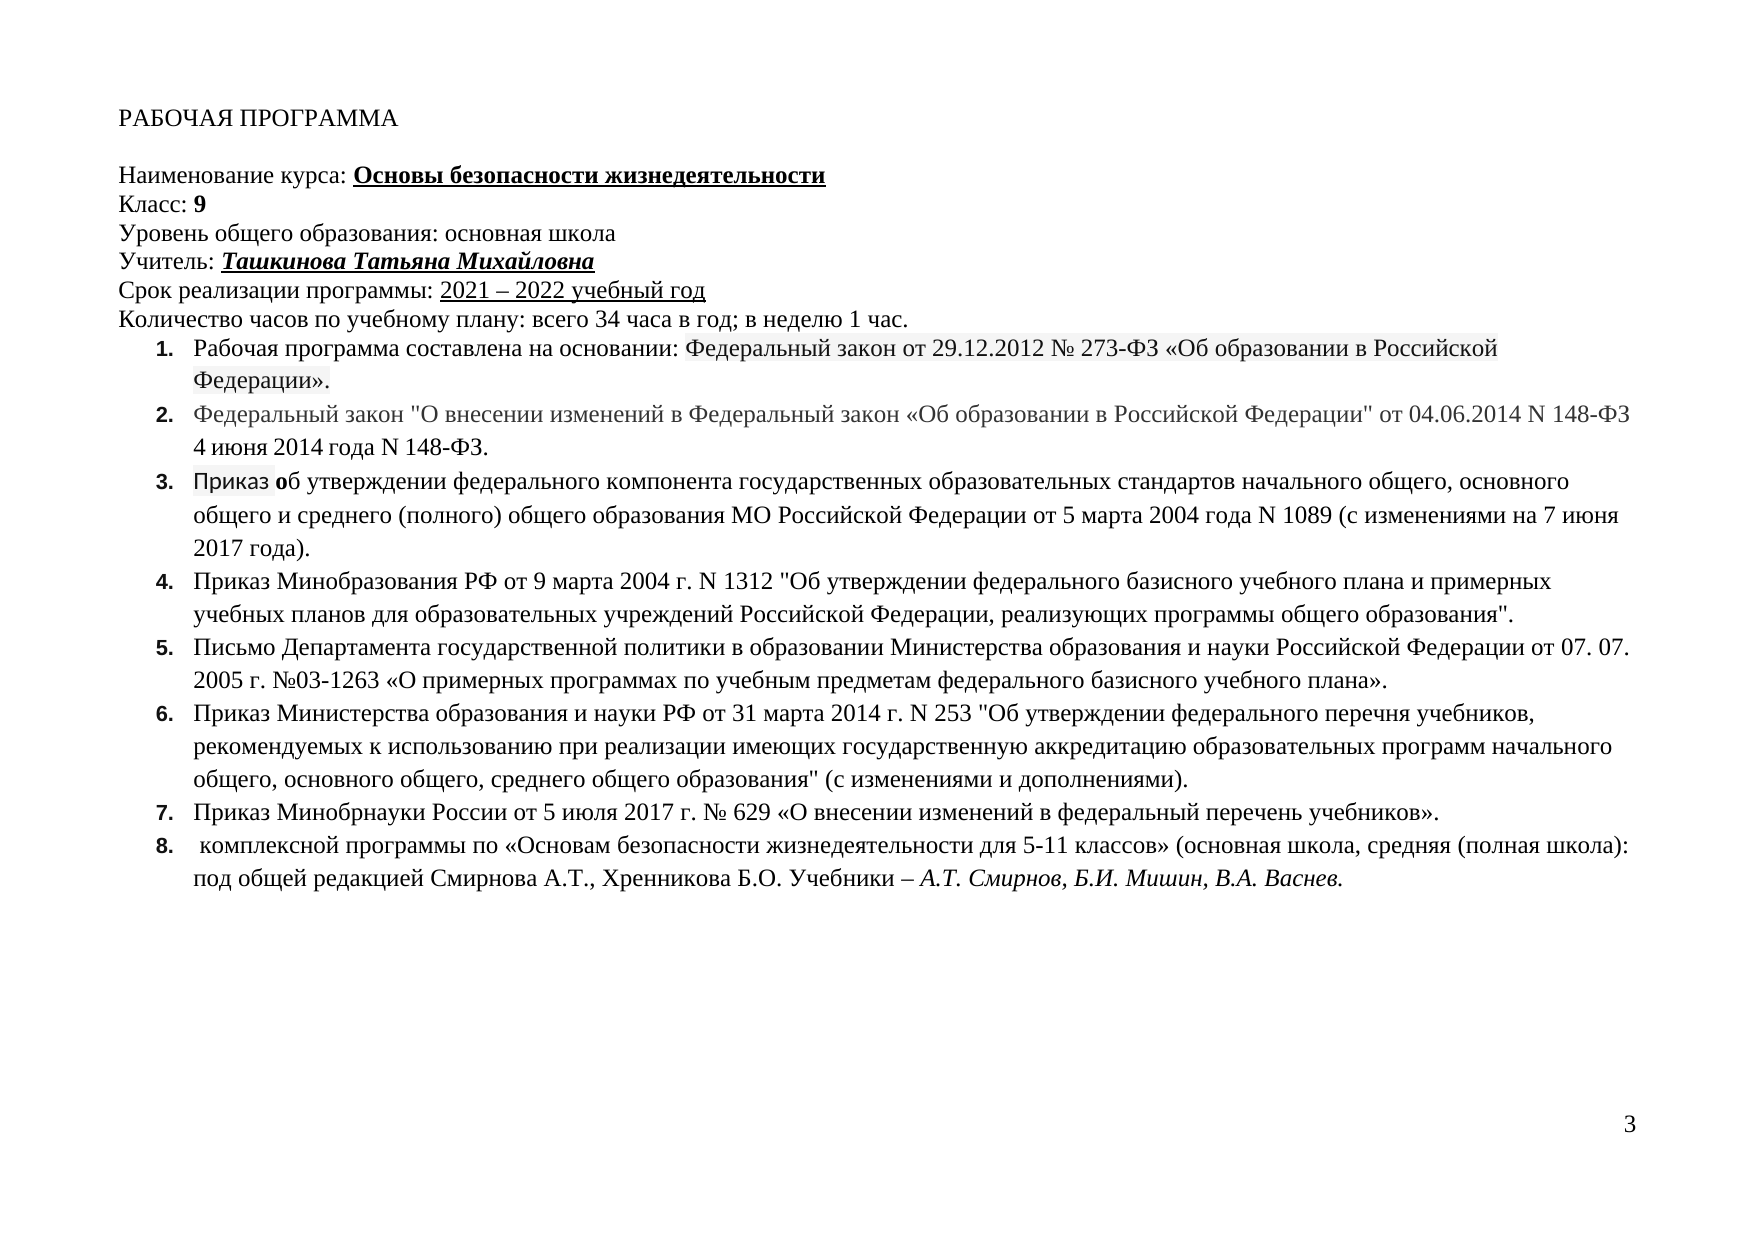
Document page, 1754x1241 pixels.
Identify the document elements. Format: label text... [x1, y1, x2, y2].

list Письмо Департамента государственной политики в образовании Министерства образования и науки Российской Федерации от 07. 07. 2005 г. №03-1263 «О примерных программах по учебным предметам федерального базисного учебного плана». [156, 632, 1636, 694]
list Приказ об утверждении федерального компонента государственных образовательных стандартов начального общего, основного общего и среднего (полного) общего образования МО Российской Федерации от 5 марта 2004 года N 1089 (с изменениями на 7 июня 2017 года). [156, 465, 1636, 562]
list Приказ Министерства образования и науки РФ от 31 марта 2014 г. N 253 "Об утверждении федерального перечня учебников, рекомендуемых к использованию при реализации имеющих государственную аккредитацию образовательных программ начального общего, основного общего, среднего общего образования" (с изменениями и дополнениями). [156, 698, 1636, 793]
list комплексной программы по «Основам безопасности жизнедеятельности для 5-11 классов» (основная школа, средняя (полная школа): под общей редакцией Смирнова А.Т., Хренникова Б.О. Учебники – А.Т. Смирнов, Б.И. Мишин, В.А. Васнев. [156, 830, 1636, 892]
text Уровень общего образования: основная школа [118, 218, 1636, 246]
text Наименование курса: Основы безопасности жизнедеятельности [118, 160, 1636, 189]
text Класс: 9 [118, 189, 1636, 218]
list Федеральный закон "О внесении изменений в Федеральный закон «Об образовании в Российской Федерации" от 04.06.2014 N 148-ФЗ 4 июня 2014 года N 148-ФЗ. [156, 399, 1636, 461]
list Приказ Минобразования РФ от 9 марта 2004 г. N 1312 "Об утверждении федерального базисного учебного плана и примерных учебных планов для образовательных учреждений Российской Федерации, реализующих программы общего образования". [156, 566, 1636, 628]
list Приказ Минобрнауки России от 5 июля 2017 г. № 629 «О внесении изменений в федеральный перечень учебников». [156, 797, 1636, 826]
list Рабочая программа составлена на основании: Федеральный закон от 29.12.2012 № 273-ФЗ «Об образовании в Российской Федерации». [156, 333, 1636, 394]
text РАБОЧАЯ ПРОГРАММА [118, 103, 1636, 131]
text Срок реализации программы: 2021 – 2022 учебный год [118, 275, 1636, 304]
text Количество часов по учебному плану: всего 34 часа в год; в неделю 1 час. [118, 304, 1636, 333]
text Учитель: Ташкинова Татьяна Михайловна [118, 246, 1636, 275]
